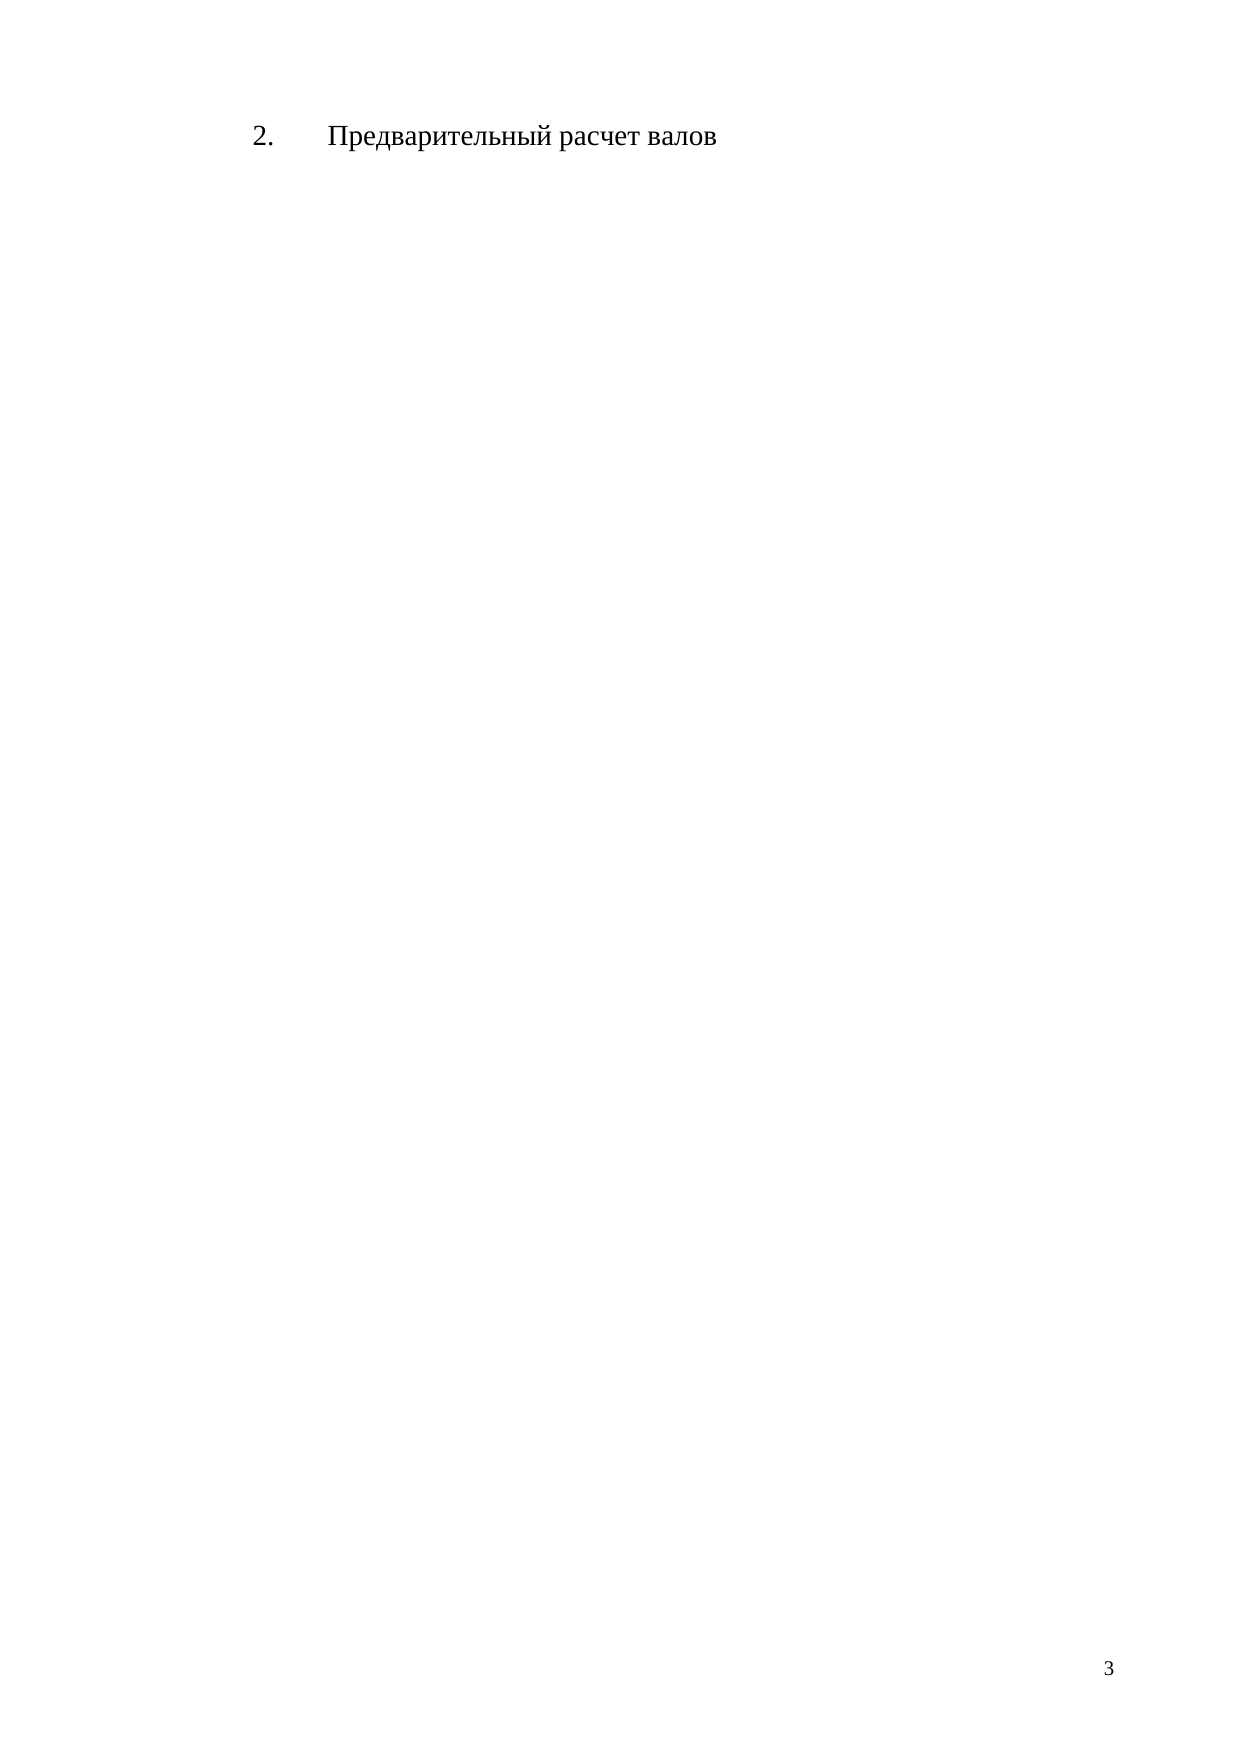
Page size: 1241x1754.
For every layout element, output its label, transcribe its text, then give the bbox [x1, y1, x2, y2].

list Предварительный расчет валов [177, 118, 1152, 152]
